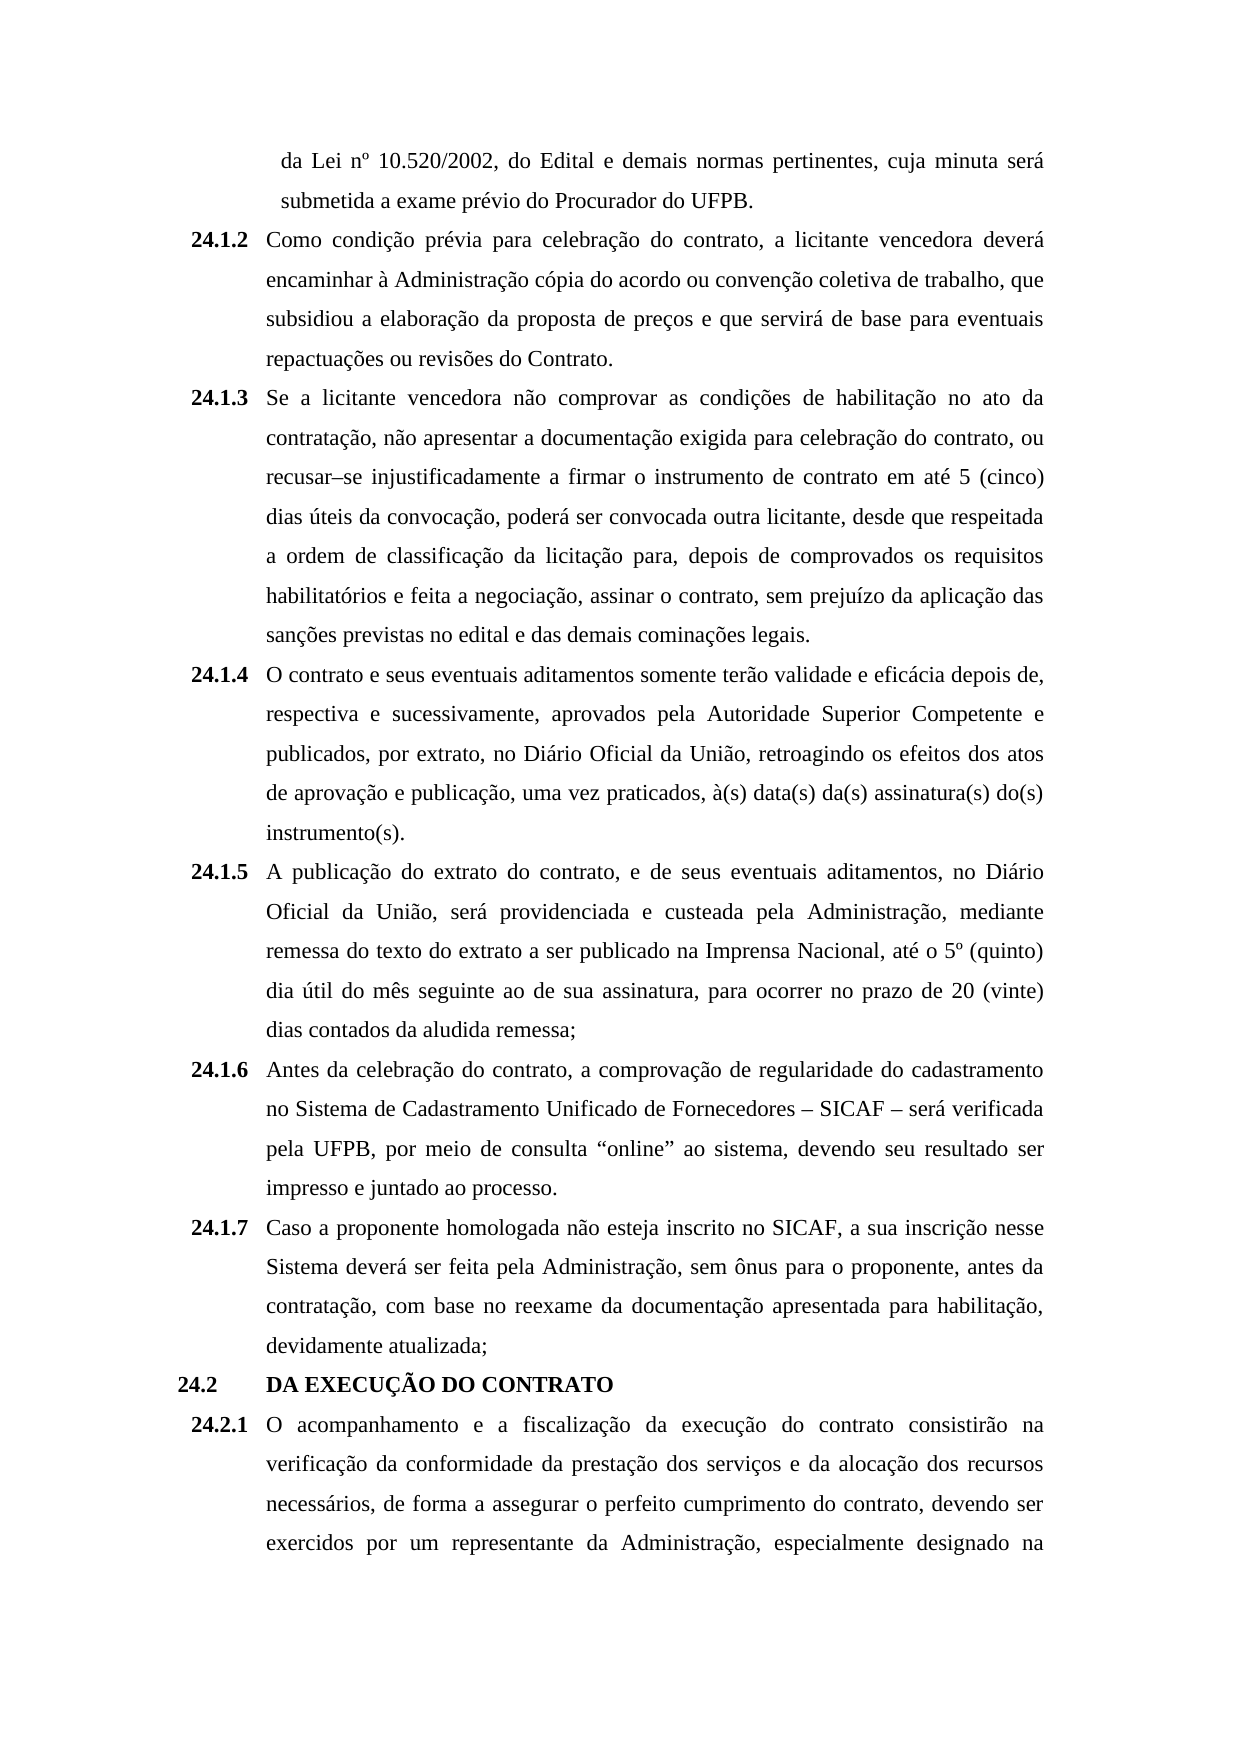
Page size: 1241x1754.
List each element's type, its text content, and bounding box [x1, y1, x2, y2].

list Caso a proponente homologada não esteja inscrito no SICAF, a sua inscrição nesse Sistema deverá ser feita pela Administração, sem ônus para o proponente, antes da contratação, com base no reexame da documentação apresentada para habilitação, devidamente atualizada; [191, 1213, 1045, 1358]
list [206, 148, 1045, 213]
list Como condição prévia para celebração do contrato, a licitante vencedora deverá encaminhar à Administração cópia do acordo ou convenção coletiva de trabalho, que subsidiou a elaboração da proposta de preços e que servirá de base para eventuais repactuações ou revisões do Contrato. [191, 227, 1045, 371]
list A publicação do extrato do contrato, e de seus eventuais aditamentos, no Diário Oficial da União, será providenciada e custeada pela Administração, mediante remessa do texto do extrato a ser publicado na Imprensa Nacional, até o 5º (quinto) dia útil do mês seguinte ao de sua assinatura, para ocorrer no prazo de 20 (vinte) dias contados da aludida remessa; [191, 858, 1045, 1042]
list Antes da celebração do contrato, a comprovação de regularidade do cadastramento no Sistema de Cadastramento Unificado de Fornecedores – SICAF – será verificada pela UFPB, por meio de consulta “online” ao sistema, devendo seu resultado ser impresso e juntado ao processo. [191, 1056, 1045, 1200]
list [191, 1411, 1045, 1556]
list DA EXECUÇÃO DO CONTRATO [177, 1371, 1045, 1398]
list Se a licitante vencedora não comprovar as condições de habilitação no ato da contratação, não apresentar a documentação exigida para celebração do contrato, ou recusar–se injustificadamente a firmar o instrumento de contrato em até 5 (cinco) dias úteis da convocação, poderá ser convocada outra licitante, desde que respeitada a ordem de classificação da licitação para, depois de comprovados os requisitos habilitatórios e feita a negociação, assinar o contrato, sem prejuízo da aplicação das sanções previstas no edital e das demais cominações legais. [191, 384, 1045, 648]
list O contrato e seus eventuais aditamentos somente terão validade e eficácia depois de, respectiva e sucessivamente, aprovados pela Autoridade Superior Competente e publicados, por extrato, no Diário Oficial da União, retroagindo os efeitos dos atos de aprovação e publicação, uma vez praticados, à(s) data(s) da(s) assinatura(s) do(s) instrumento(s). [191, 661, 1045, 845]
